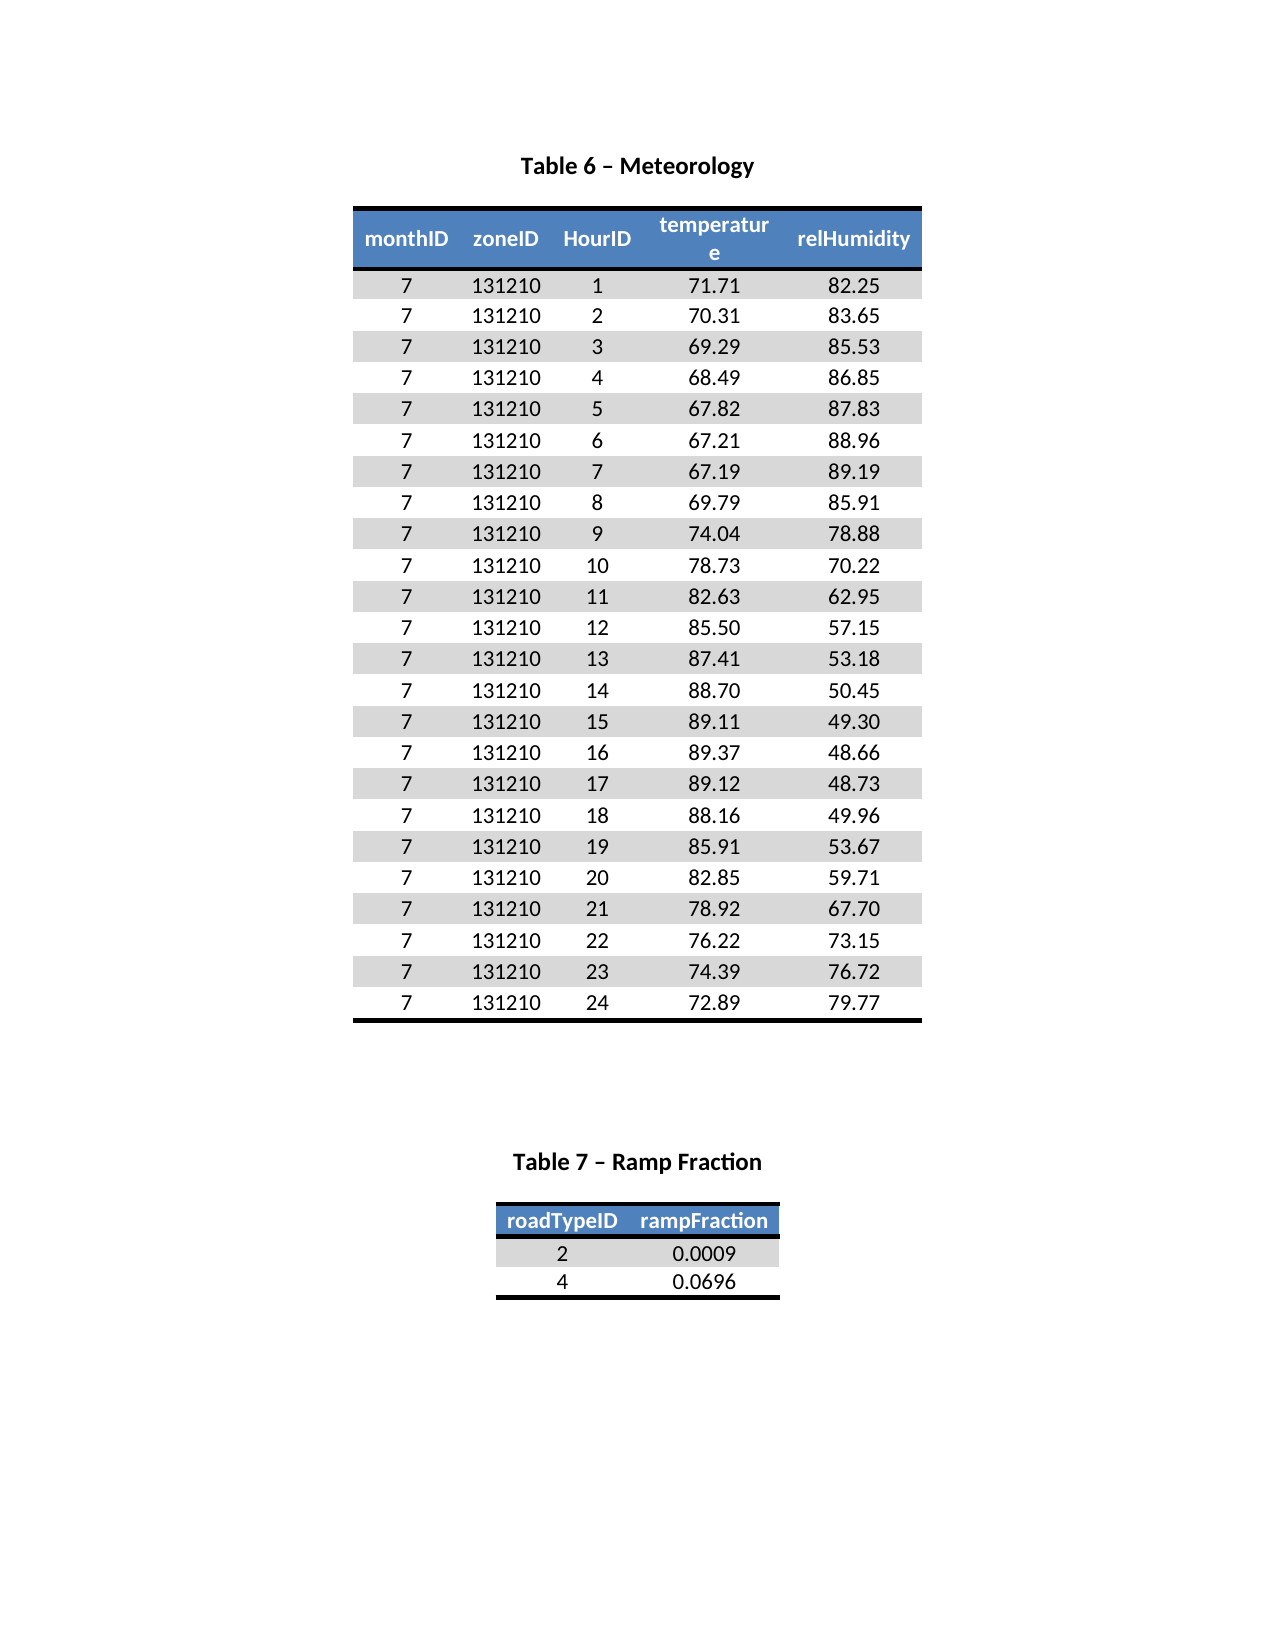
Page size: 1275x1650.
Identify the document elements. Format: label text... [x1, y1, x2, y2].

table_cell 131210 [460, 271, 552, 299]
table_cell 74.39 [642, 956, 786, 987]
table_cell 131210 [460, 424, 552, 456]
table_cell 131210 [460, 737, 552, 768]
table_cell 7 [353, 299, 460, 331]
list Table 7 – Ramp Fraction [150, 1146, 1125, 1176]
table_cell 131210 [460, 893, 552, 924]
table_cell 59.71 [786, 862, 922, 893]
table_cell 67.21 [642, 424, 786, 456]
table_cell 7 [353, 643, 460, 674]
table_cell 7 [353, 737, 460, 768]
table_cell 85.91 [786, 487, 922, 518]
table_cell 87.41 [642, 643, 786, 674]
table_cell 62.95 [786, 581, 922, 612]
table_cell 48.66 [786, 737, 922, 768]
table_header zoneID [460, 211, 552, 267]
table_cell 17 [552, 768, 642, 799]
table_cell 131210 [460, 456, 552, 487]
table_cell 7 [353, 456, 460, 487]
table_header monthID [353, 211, 460, 267]
table_cell 131210 [460, 612, 552, 643]
table_cell 88.70 [642, 674, 786, 706]
table_cell 78.73 [642, 549, 786, 581]
table_cell 79.77 [786, 987, 922, 1018]
table_cell 82.85 [642, 862, 786, 893]
table_cell 78.88 [786, 518, 922, 549]
table_cell 53.18 [786, 643, 922, 674]
table_cell 2 [496, 1239, 629, 1267]
table_cell 70.31 [642, 299, 786, 331]
table_cell 131210 [460, 331, 552, 362]
table_cell 7 [353, 487, 460, 518]
table_cell 7 [353, 956, 460, 987]
table_cell 131210 [460, 799, 552, 831]
table_cell 7 [353, 612, 460, 643]
table_cell 7 [353, 706, 460, 737]
table_cell 131210 [460, 299, 552, 331]
table_cell 131210 [460, 487, 552, 518]
table_cell 18 [552, 799, 642, 831]
table_cell 131210 [460, 768, 552, 799]
table_cell 57.15 [786, 612, 922, 643]
table_cell 0.0696 [629, 1267, 779, 1295]
table_cell 131210 [460, 706, 552, 737]
table_cell 21 [552, 893, 642, 924]
table_cell 89.11 [642, 706, 786, 737]
table_cell 131210 [460, 581, 552, 612]
table_cell 72.89 [642, 987, 786, 1018]
table_cell 24 [552, 987, 642, 1018]
table_cell 7 [353, 799, 460, 831]
table_cell 7 [353, 674, 460, 706]
table_cell 85.53 [786, 331, 922, 362]
table_cell 131210 [460, 862, 552, 893]
table_cell 131210 [460, 674, 552, 706]
table_header roadTypeID [496, 1206, 629, 1234]
table_cell 4 [552, 362, 642, 393]
table_cell 14 [552, 674, 642, 706]
table_cell 70.22 [786, 549, 922, 581]
table_cell 85.50 [642, 612, 786, 643]
table_cell 3 [552, 331, 642, 362]
table_cell 74.04 [642, 518, 786, 549]
table_cell 71.71 [642, 271, 786, 299]
table_cell 8 [552, 487, 642, 518]
table_cell 131210 [460, 518, 552, 549]
table_cell 15 [552, 706, 642, 737]
table_cell 20 [552, 862, 642, 893]
table_cell 7 [353, 987, 460, 1018]
table_cell 89.37 [642, 737, 786, 768]
table_cell 2 [552, 299, 642, 331]
table_cell 1 [552, 271, 642, 299]
table_cell 67.70 [786, 893, 922, 924]
table_cell 85.91 [642, 831, 786, 862]
table_cell 49.30 [786, 706, 922, 737]
table_cell 7 [353, 331, 460, 362]
table_cell 50.45 [786, 674, 922, 706]
table_cell 0.0009 [629, 1239, 779, 1267]
table_cell 7 [353, 581, 460, 612]
table_cell 131210 [460, 924, 552, 956]
table_cell 5 [552, 393, 642, 424]
table_cell 7 [353, 271, 460, 299]
table_cell 7 [353, 924, 460, 956]
table_cell 7 [353, 768, 460, 799]
table_cell 76.72 [786, 956, 922, 987]
list Table 6 – Meteorology [150, 150, 1125, 181]
table_cell 7 [353, 831, 460, 862]
table_header temperature [642, 211, 786, 267]
table_cell 13 [552, 643, 642, 674]
table_cell 69.79 [642, 487, 786, 518]
table_cell 16 [552, 737, 642, 768]
table_cell 82.25 [786, 271, 922, 299]
table_cell 131210 [460, 956, 552, 987]
table_cell 19 [552, 831, 642, 862]
table_cell 89.12 [642, 768, 786, 799]
table_cell 4 [496, 1267, 629, 1295]
table_cell 131210 [460, 831, 552, 862]
table_cell 76.22 [642, 924, 786, 956]
table_cell 131210 [460, 549, 552, 581]
table_cell 7 [353, 393, 460, 424]
table_cell 22 [552, 924, 642, 956]
table_cell 131210 [460, 362, 552, 393]
table_cell 87.83 [786, 393, 922, 424]
table_cell 49.96 [786, 799, 922, 831]
table_cell 7 [353, 893, 460, 924]
table_cell 78.92 [642, 893, 786, 924]
table_cell 73.15 [786, 924, 922, 956]
table_cell 131210 [460, 987, 552, 1018]
table_cell 10 [552, 549, 642, 581]
table_cell 7 [353, 518, 460, 549]
table_cell 88.16 [642, 799, 786, 831]
table_cell 7 [353, 362, 460, 393]
table_cell 48.73 [786, 768, 922, 799]
table_cell 86.85 [786, 362, 922, 393]
table_header HourID [552, 211, 642, 267]
table_cell 11 [552, 581, 642, 612]
table_header relHumidity [786, 211, 922, 267]
table_cell 53.67 [786, 831, 922, 862]
table_cell 88.96 [786, 424, 922, 456]
table_cell 131210 [460, 393, 552, 424]
table_cell 12 [552, 612, 642, 643]
table_cell 89.19 [786, 456, 922, 487]
table_cell 7 [353, 862, 460, 893]
table_cell 83.65 [786, 299, 922, 331]
table_cell 7 [353, 549, 460, 581]
table_cell 68.49 [642, 362, 786, 393]
table_cell 9 [552, 518, 642, 549]
table_cell 67.82 [642, 393, 786, 424]
table_cell 6 [552, 424, 642, 456]
table_cell 69.29 [642, 331, 786, 362]
table_cell 82.63 [642, 581, 786, 612]
table_cell 67.19 [642, 456, 786, 487]
table_cell 7 [552, 456, 642, 487]
table_header rampFraction [629, 1206, 779, 1234]
table_cell 7 [353, 424, 460, 456]
table_cell 131210 [460, 643, 552, 674]
table_cell 23 [552, 956, 642, 987]
